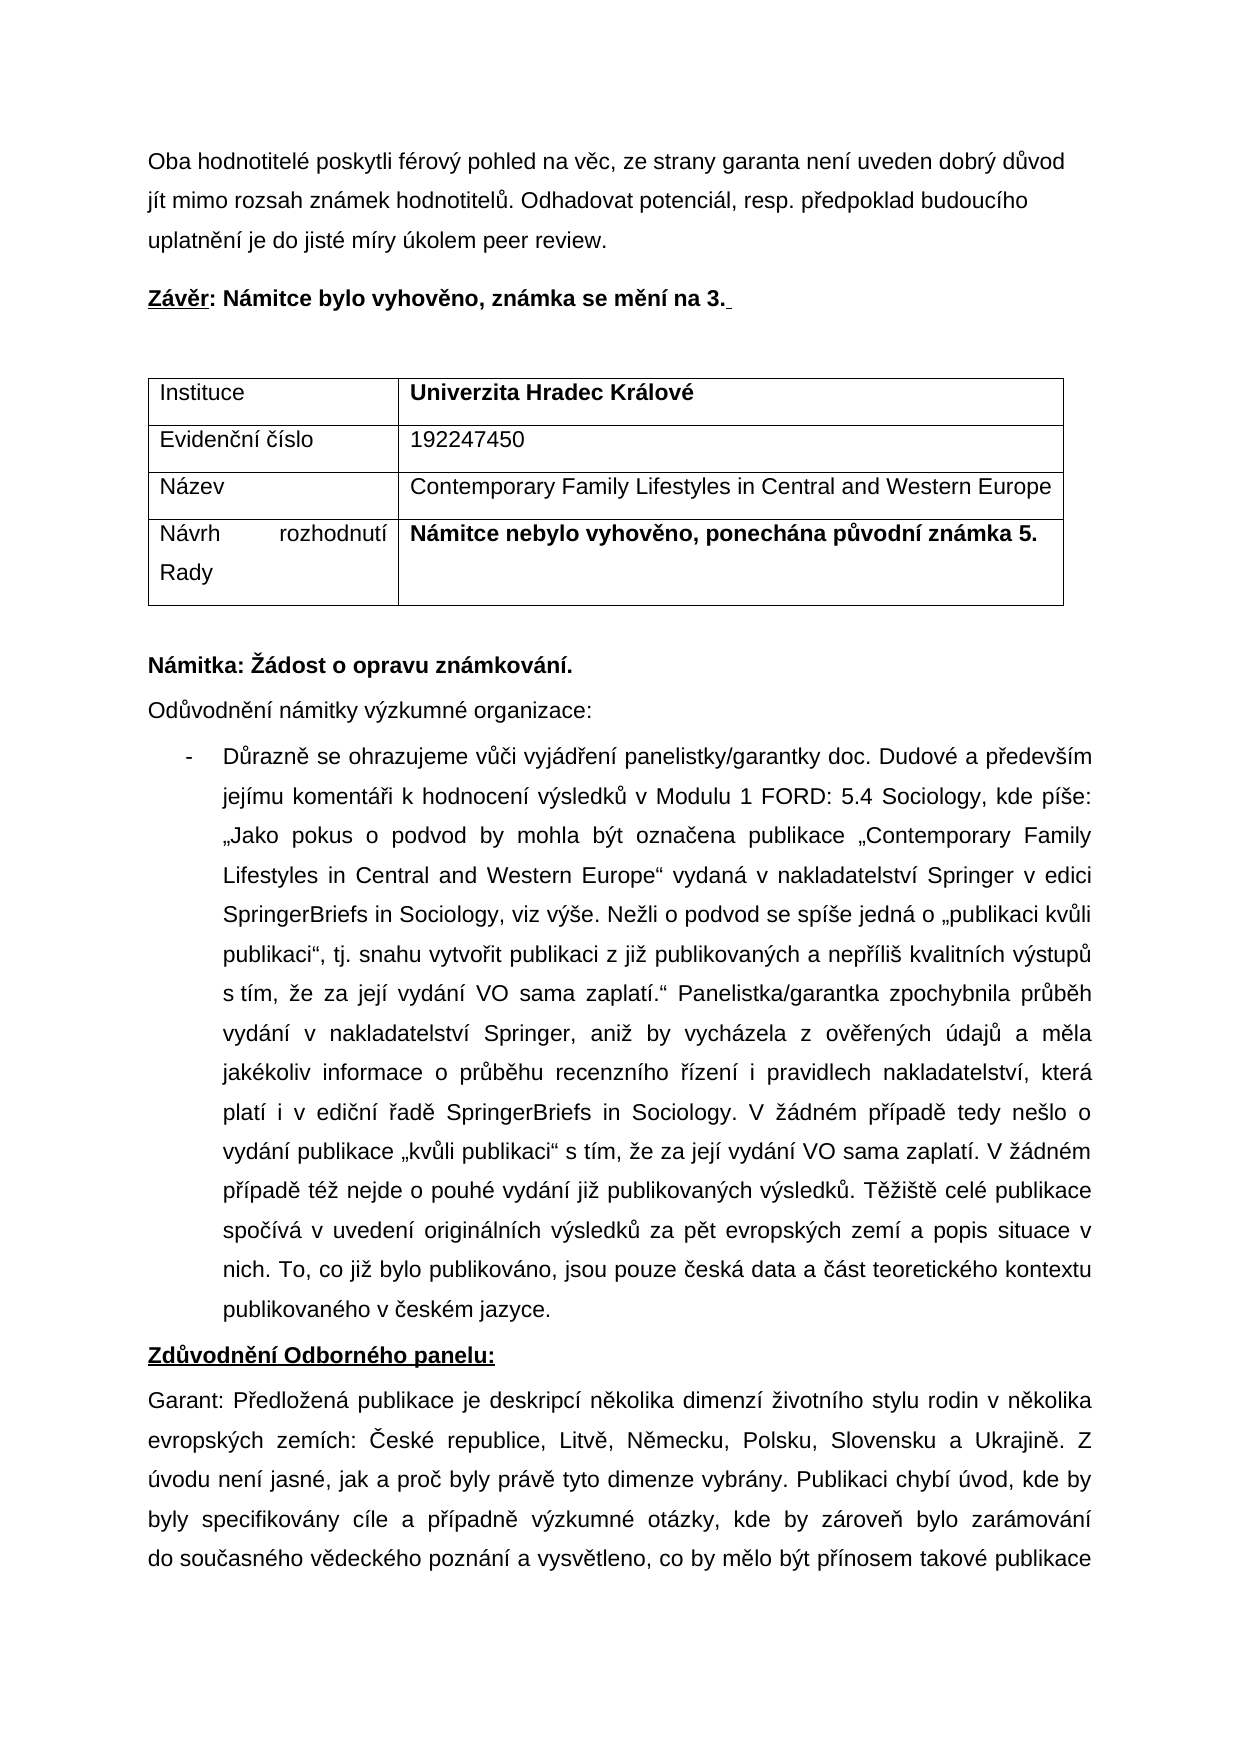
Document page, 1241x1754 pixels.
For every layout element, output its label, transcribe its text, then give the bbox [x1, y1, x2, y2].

text Závěr: Námitce bylo vyhověno, známka se mění na 3. [139, 283, 1101, 311]
table_header Univerzita Hradec Králové [399, 379, 1063, 425]
table_cell Název [149, 473, 398, 519]
table_cell 192247450 [399, 426, 1063, 472]
table_cell Návrh rozhodnutí Rady [149, 520, 398, 605]
table_cell Námitce nebylo vyhověno, ponechána původní známka 5. [399, 520, 1063, 605]
table_cell Evidenční číslo [149, 426, 398, 472]
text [148, 1387, 1093, 1572]
list Důrazně se ohrazujeme vůči vyjádření panelistky/garantky doc. Dudové a především jejímu komentáři k hodnocení výsledků v Modulu 1 FORD: 5.4 Sociology, kde píše: „Jako pokus o podvod by mohla být označena publikace „Contemporary Family Lifestyles in Central and Western Europe“ vydaná v nakladatelství Springer v edici SpringerBriefs in Sociology, viz výše. Nežli o podvod se spíše jedná o „publikaci kvůli publikaci“, tj. snahu vytvořit publikaci z již publikovaných a nepříliš kvalitních výstupů s tím, že za její vydání VO sama zaplatí.“ Panelistka/garantka zpochybnila průběh vydání v nakladatelství Springer, aniž by vycházela z ověřených údajů a měla jakékoliv informace o průběhu recenzního řízení i pravidlech nakladatelství, která platí i v ediční řadě SpringerBriefs in Sociology. V žádném případě tedy nešlo o vydání publikace „kvůli publikaci“ s tím, že za její vydání VO sama zaplatí. V žádném případě též nejde o pouhé vydání již publikovaných výsledků. Těžiště celé publikace spočívá v uvedení originálních výsledků za pět evropských zemí a popis situace v nich. To, co již bylo publikováno, jsou pouze česká data a část teoretického kontextu publikovaného v českém jazyce. [185, 743, 1093, 1322]
text Námitka: Žádost o opravu známkování. [148, 652, 1093, 678]
text Odůvodnění námitky výzkumné organizace: [148, 697, 1093, 724]
table_header Instituce [149, 379, 398, 425]
text Zdůvodnění Odborného panelu: [148, 1342, 1093, 1368]
text Oba hodnotitelé poskytli férový pohled na věc, ze strany garanta není uveden dobrý důvod jít mimo rozsah známek hodnotitelů. Odhadovat potenciál, resp. předpoklad budoucího uplatnění je do jisté míry úkolem peer review. [148, 148, 1093, 253]
table_cell Contemporary Family Lifestyles in Central and Western Europe [399, 473, 1063, 519]
